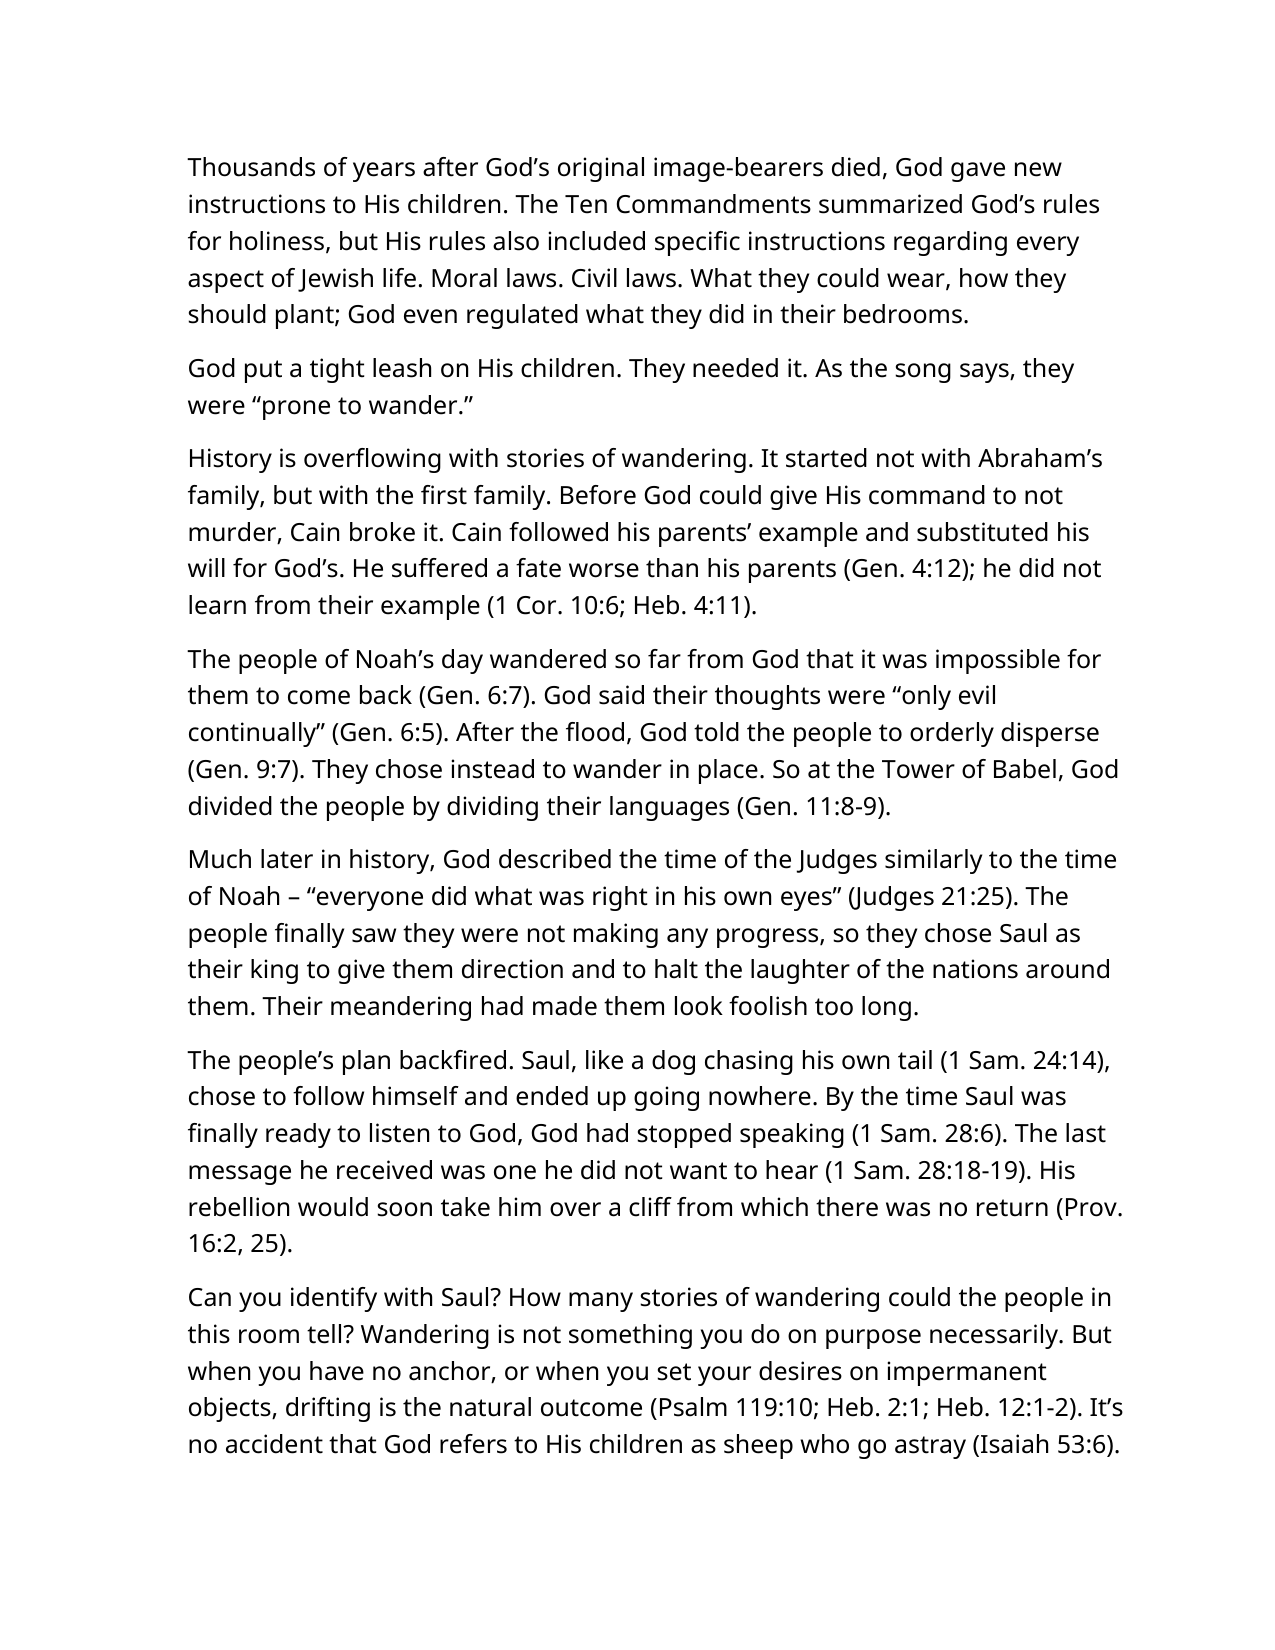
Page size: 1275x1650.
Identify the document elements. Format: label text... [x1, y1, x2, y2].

text Thousands of years after God’s original image-bearers died, God gave new instructions to His children. The Ten Commandments summarized God’s rules for holiness, but His rules also included specific instructions regarding every aspect of Jewish life. Moral laws. Civil laws. What they could wear, how they should plant; God even regulated what they did in their bedrooms. [187, 150, 1125, 331]
text The people of Noah’s day wandered so far from God that it was impossible for them to come back (Gen. 6:7). God said their thoughts were “only evil continually” (Gen. 6:5). After the flood, God told the people to orderly disperse (Gen. 9:7). They chose instead to wander in place. So at the Tower of Babel, God divided the people by dividing their languages (Gen. 11:8-9). [187, 641, 1125, 822]
text Much later in history, God described the time of the Judges similarly to the time of Noah – “everyone did what was right in his own eyes” (Judges 21:25). The people finally saw they were not making any progress, so they chose Saul as their king to give them direction and to halt the laughter of the nations around them. Their meandering had made them look foolish too long. [187, 842, 1125, 1023]
text The people’s plan backfired. Saul, like a dog chasing his own tail (1 Sam. 24:14), chose to follow himself and ended up going nowhere. By the time Saul was finally ready to listen to God, God had stopped speaking (1 Sam. 28:6). The last message he received was one he did not want to hear (1 Sam. 28:18-19). His rebellion would soon take him over a cliff from which there was no return (Prov. 16:2, 25). [187, 1042, 1125, 1260]
text Can you identify with Saul? How many stories of wandering could the people in this room tell? Wandering is not something you do on purpose necessarily. But when you have no anchor, or when you set your desires on impermanent objects, drifting is the natural outcome (Psalm 119:10; Heb. 2:1; Heb. 12:1-2). It’s no accident that God refers to His children as sheep who go astray (Isaiah 53:6). [187, 1279, 1125, 1461]
text God put a tight leash on His children. They needed it. As the song says, they were “prone to wander.” [187, 351, 1125, 421]
text History is overflowing with stories of wandering. It started not with Abraham’s family, but with the first family. Before God could give His command to not murder, Cain broke it. Cain followed his parents’ example and substituted his will for God’s. He suffered a fate worse than his parents (Gen. 4:12); he did not learn from their example (1 Cor. 10:6; Heb. 4:11). [187, 441, 1125, 622]
